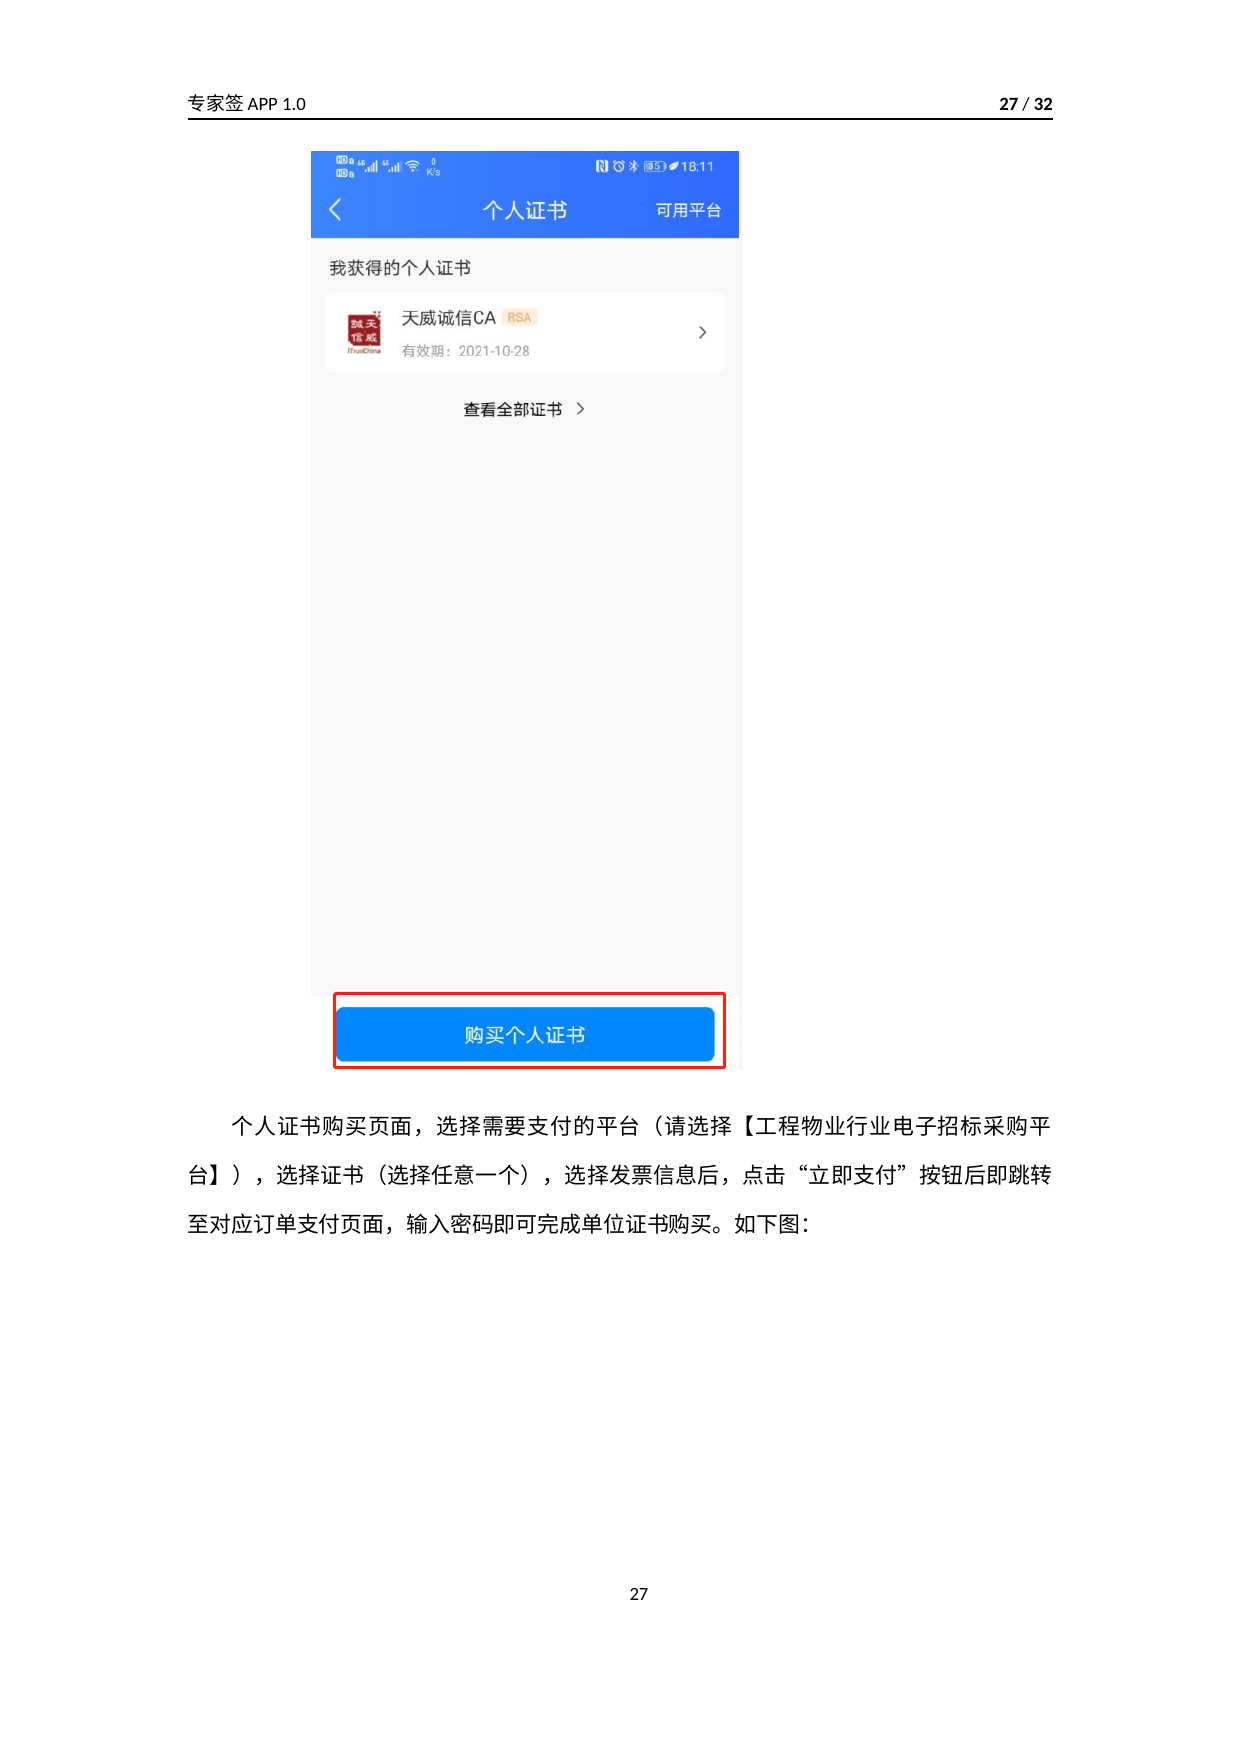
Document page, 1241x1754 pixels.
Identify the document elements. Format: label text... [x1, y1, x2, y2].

text 个人证书购买页面，选择需要支付的平台（请选择【工程物业行业电子招标采购平台】），选择证书（选择任意一个），选择发票信息后，点击“立即支付”按钮后即跳转至对应订单支付页面，输入密码即可完成单位证书购买。如下图： [187, 1109, 1053, 1239]
picture [311, 151, 743, 1070]
